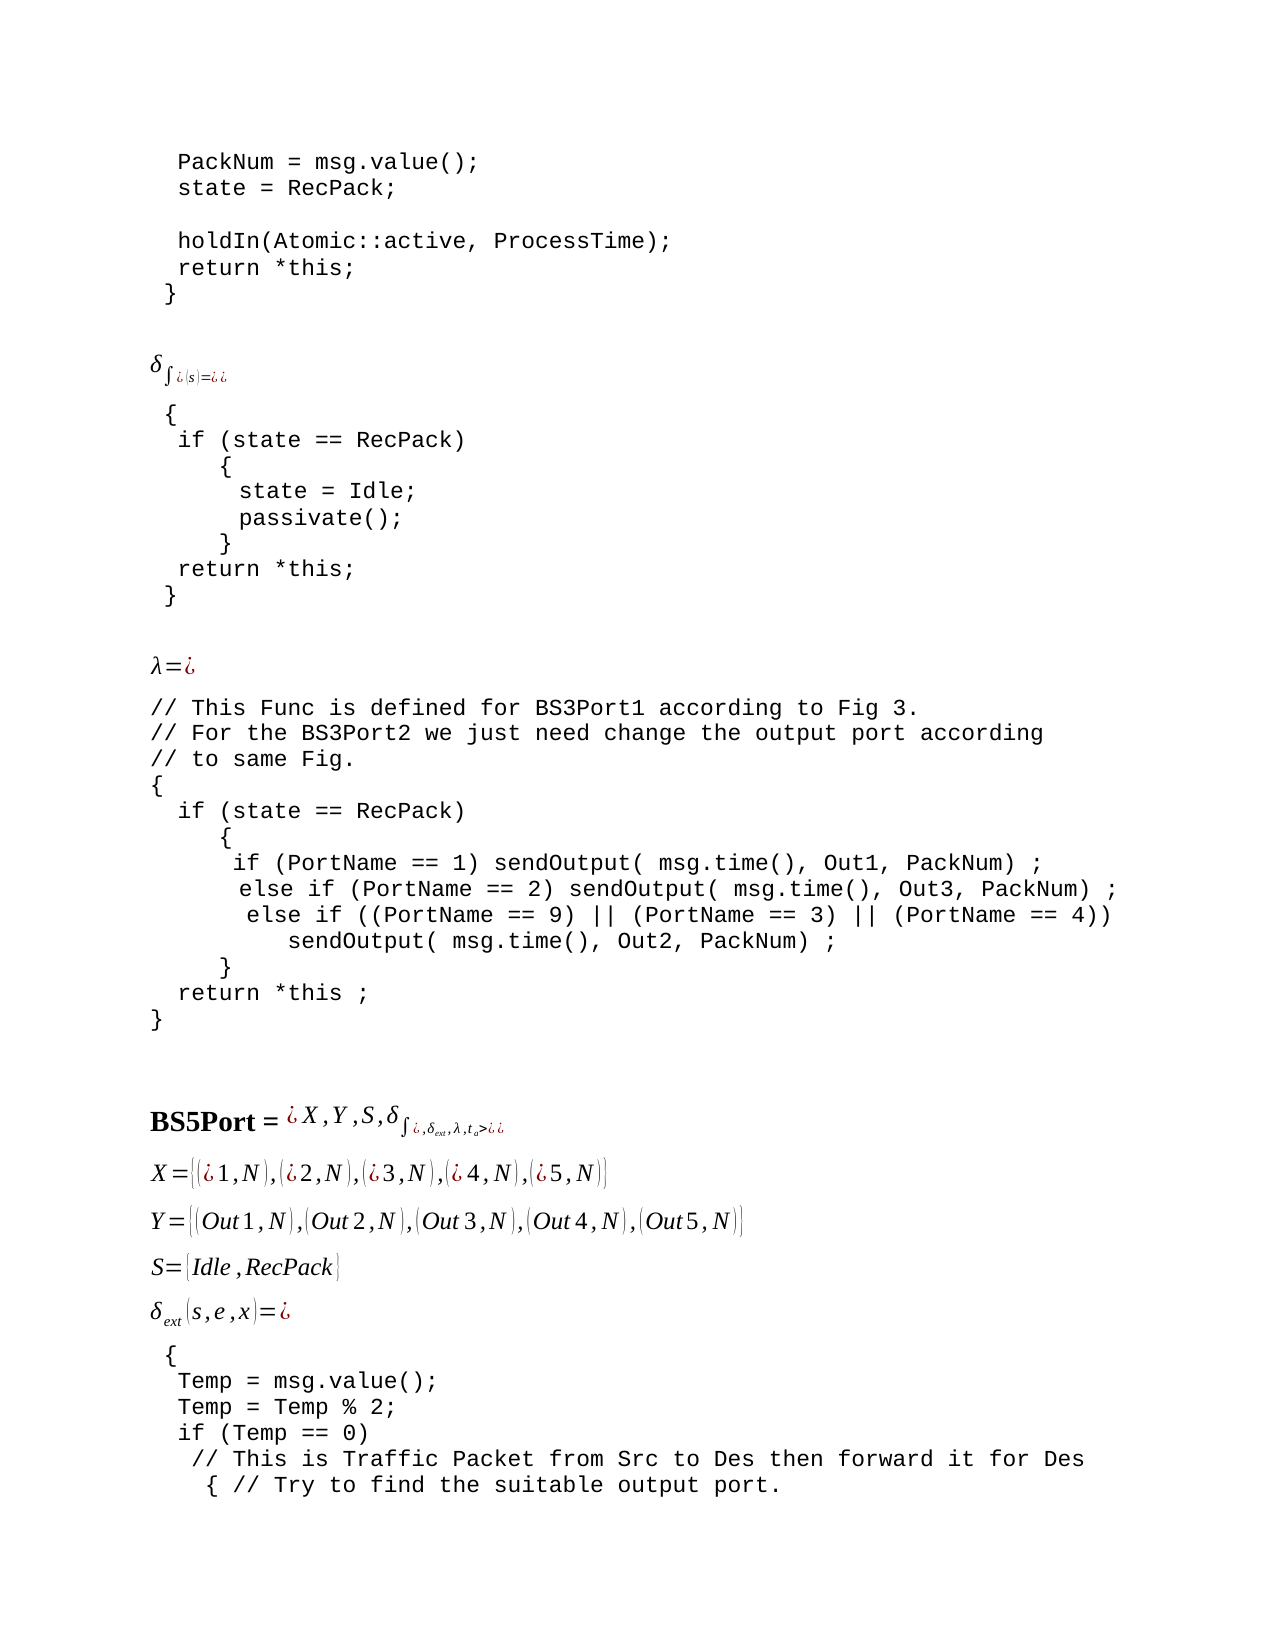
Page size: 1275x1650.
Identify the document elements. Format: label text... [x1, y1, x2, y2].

text { [150, 826, 1125, 851]
text if (Temp == 0) [150, 1421, 1125, 1447]
text { [150, 774, 1125, 799]
text return *this; [150, 256, 1125, 282]
text // For the BS3Port2 we just need change the output port according [150, 722, 1125, 748]
text return *this ; [150, 981, 1125, 1007]
text else if ((PortName == 9) || (PortName == 3) || (PortName == 4)) [150, 903, 1125, 929]
text holdIn(Atomic::active, ProcessTime); [150, 230, 1125, 256]
text else if (PortName == 2) sendOutput( msg.time(), Out3, PackNum) ; [150, 877, 1125, 903]
text sendOutput( msg.time(), Out2, PackNum) ; [150, 929, 1125, 955]
text state = RecPack; [150, 176, 1125, 202]
text { [150, 1343, 1125, 1369]
text } [150, 282, 1125, 308]
text // to same Fig. [150, 748, 1125, 774]
text if (state == RecPack) [150, 428, 1125, 454]
text return *this; [150, 558, 1125, 584]
text passivate(); [150, 506, 1125, 532]
text } [150, 955, 1125, 981]
text PackNum = msg.value(); [150, 150, 1125, 176]
text { [150, 454, 1125, 480]
text // This Func is defined for BS3Port1 according to Fig 3. [150, 696, 1125, 722]
text { [150, 402, 1125, 428]
text { // Try to find the suitable output port. [150, 1473, 1125, 1499]
text BS5Port = [150, 1102, 1125, 1139]
text if (PortName == 1) sendOutput( msg.time(), Out1, PackNum) ; [150, 851, 1125, 877]
text state = Idle; [150, 480, 1125, 506]
text if (state == RecPack) [150, 799, 1125, 826]
text Temp = Temp % 2; [150, 1395, 1125, 1421]
text } [150, 532, 1125, 558]
text } [150, 1007, 1125, 1033]
text Temp = msg.value(); [150, 1369, 1125, 1395]
text // This is Traffic Packet from Src to Des then forward it for Des [150, 1447, 1125, 1473]
text } [150, 584, 1125, 609]
